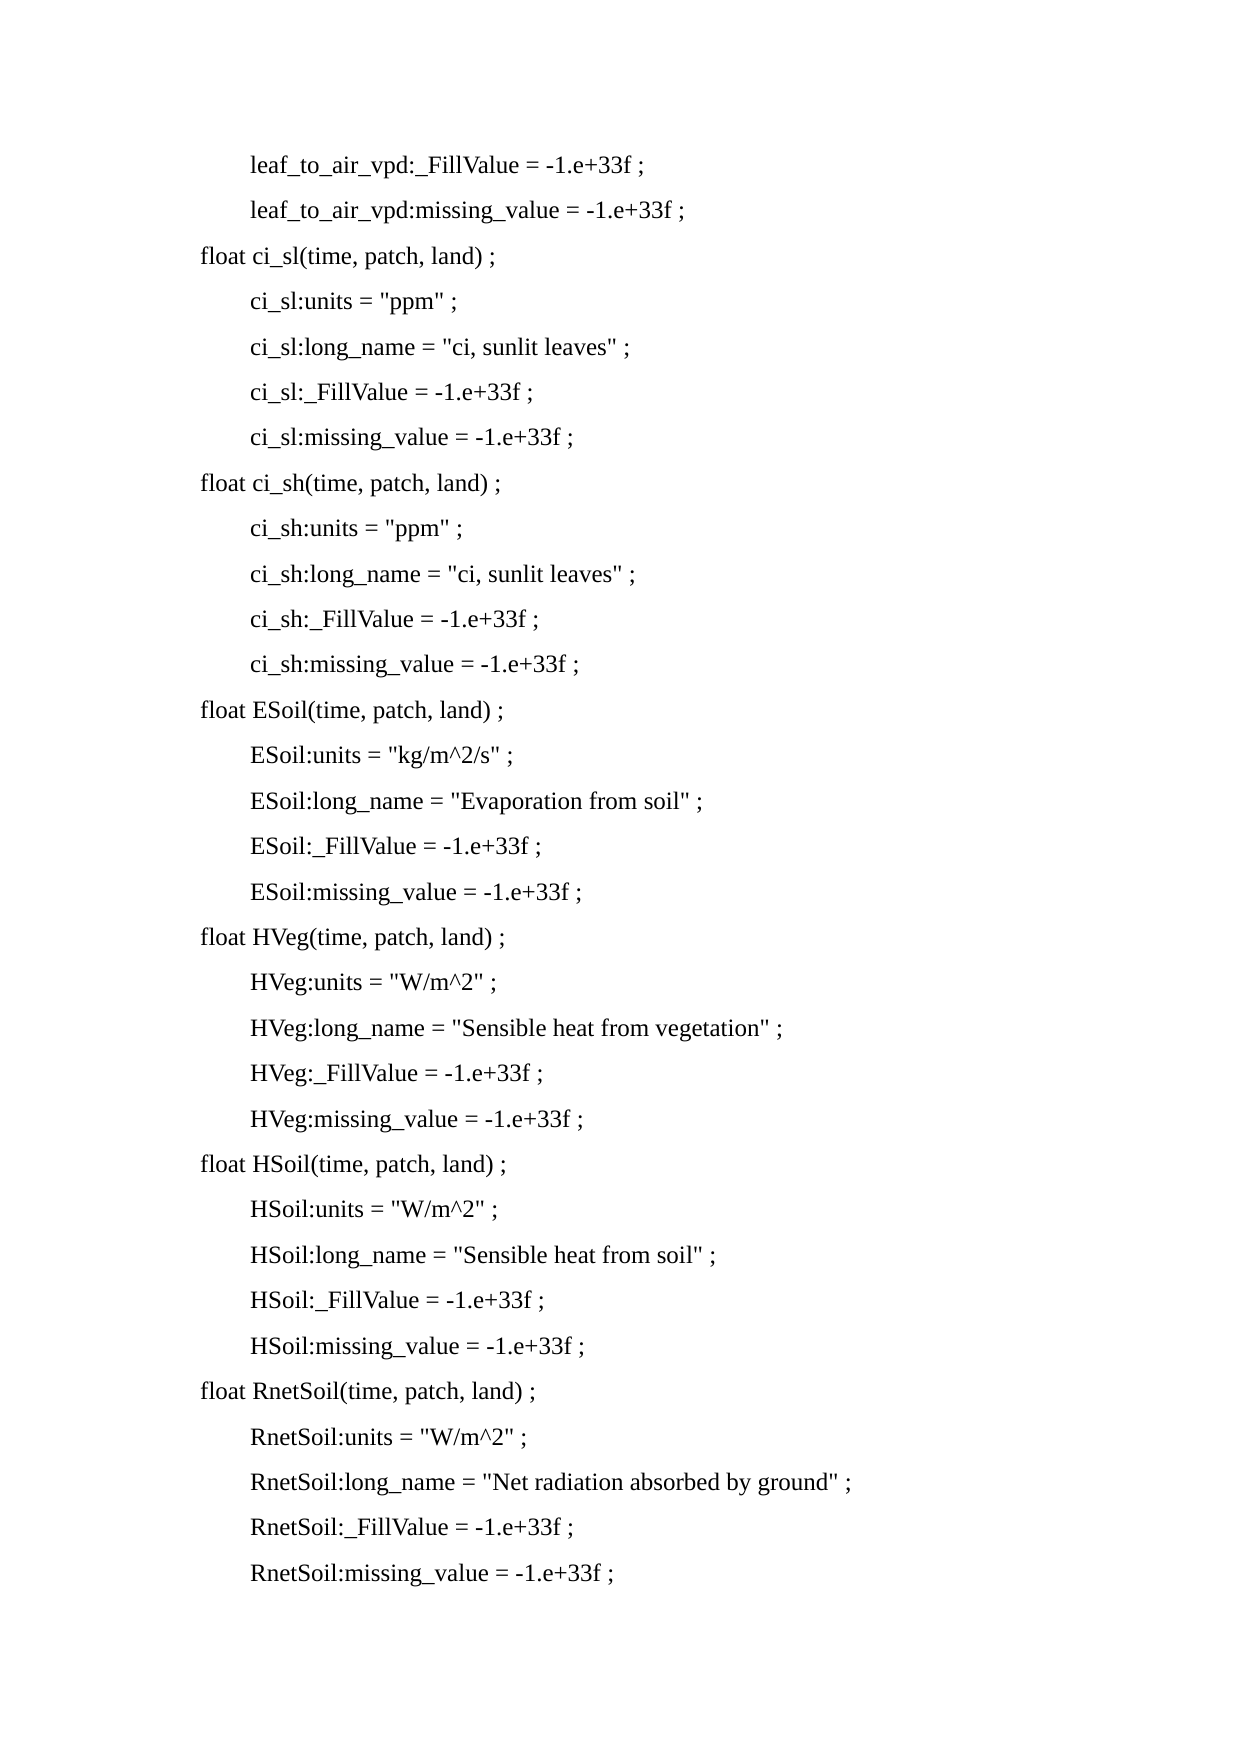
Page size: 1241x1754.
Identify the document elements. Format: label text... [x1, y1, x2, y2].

text ci_sh:units = "ppm" ; [150, 513, 1090, 542]
text RnetSoil:long_name = "Net radiation absorbed by ground" ; [150, 1467, 1090, 1496]
text ci_sh:missing_value = -1.e+33f ; [150, 649, 1090, 678]
text float ci_sl(time, patch, land) ; [150, 241, 1090, 269]
text leaf_to_air_vpd:missing_value = -1.e+33f ; [150, 195, 1090, 224]
text RnetSoil:_FillValue = -1.e+33f ; [150, 1512, 1090, 1541]
text float HVeg(time, patch, land) ; [150, 922, 1090, 951]
text ESoil:long_name = "Evaporation from soil" ; [150, 786, 1090, 814]
text HVeg:units = "W/m^2" ; [150, 967, 1090, 996]
text RnetSoil:units = "W/m^2" ; [150, 1422, 1090, 1450]
text ESoil:units = "kg/m^2/s" ; [150, 740, 1090, 769]
text ESoil:_FillValue = -1.e+33f ; [150, 831, 1090, 860]
text float ESoil(time, patch, land) ; [150, 695, 1090, 724]
text ci_sh:long_name = "ci, sunlit leaves" ; [150, 559, 1090, 587]
text HVeg:_FillValue = -1.e+33f ; [150, 1058, 1090, 1087]
text HSoil:long_name = "Sensible heat from soil" ; [150, 1240, 1090, 1269]
text HVeg:missing_value = -1.e+33f ; [150, 1104, 1090, 1132]
text ESoil:missing_value = -1.e+33f ; [150, 877, 1090, 905]
text float HSoil(time, patch, land) ; [150, 1149, 1090, 1178]
text HSoil:missing_value = -1.e+33f ; [150, 1331, 1090, 1359]
text float RnetSoil(time, patch, land) ; [150, 1376, 1090, 1405]
text ci_sl:missing_value = -1.e+33f ; [150, 422, 1090, 451]
text ci_sl:units = "ppm" ; [150, 286, 1090, 315]
text ci_sl:_FillValue = -1.e+33f ; [150, 377, 1090, 406]
text RnetSoil:missing_value = -1.e+33f ; [150, 1558, 1090, 1587]
text HVeg:long_name = "Sensible heat from vegetation" ; [150, 1013, 1090, 1042]
text HSoil:units = "W/m^2" ; [150, 1194, 1090, 1223]
text ci_sh:_FillValue = -1.e+33f ; [150, 604, 1090, 633]
text float ci_sh(time, patch, land) ; [150, 468, 1090, 497]
text leaf_to_air_vpd:_FillValue = -1.e+33f ; [150, 150, 1090, 179]
text HSoil:_FillValue = -1.e+33f ; [150, 1285, 1090, 1314]
text ci_sl:long_name = "ci, sunlit leaves" ; [150, 332, 1090, 360]
